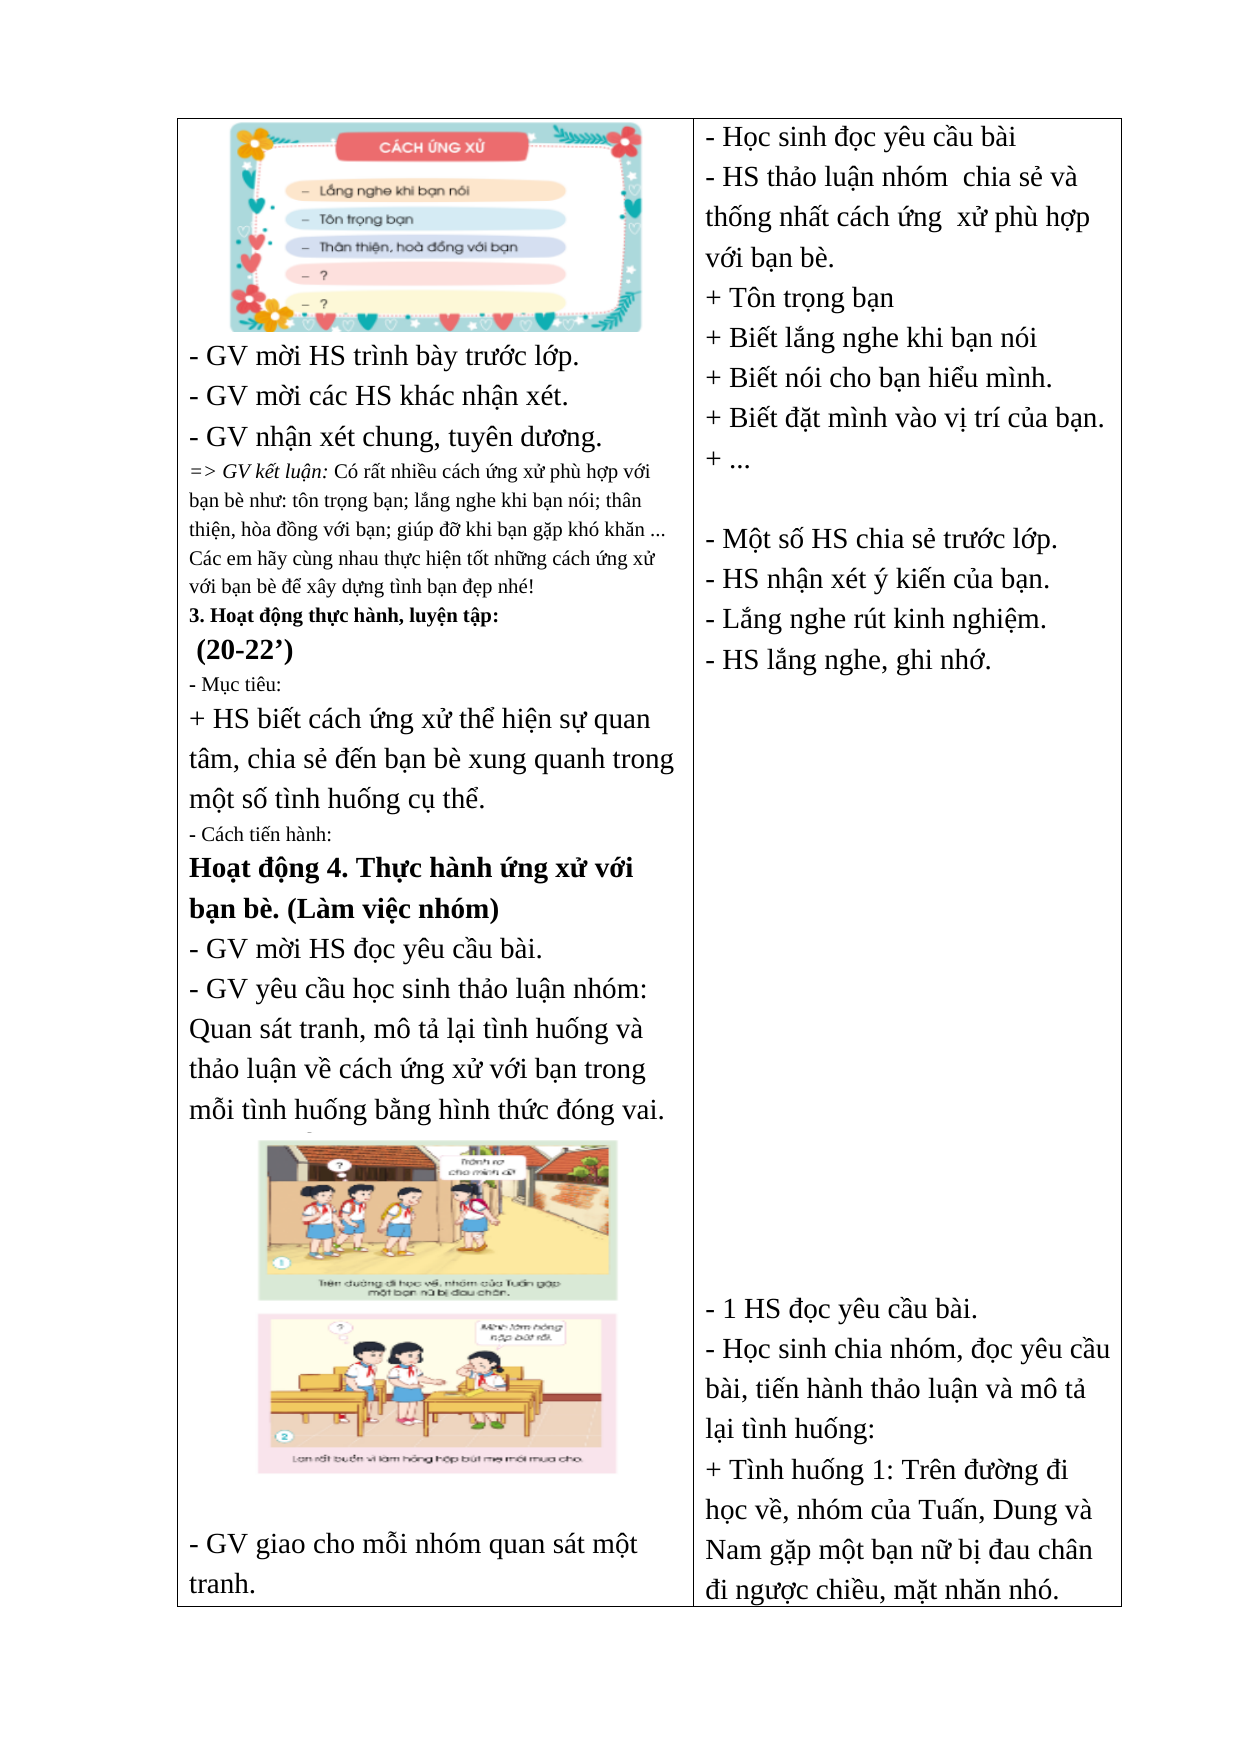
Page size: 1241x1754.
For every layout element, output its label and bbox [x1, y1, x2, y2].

picture [248, 1132, 623, 1479]
table_cell [694, 119, 1121, 1606]
table_cell [178, 119, 693, 1606]
picture [226, 119, 646, 332]
